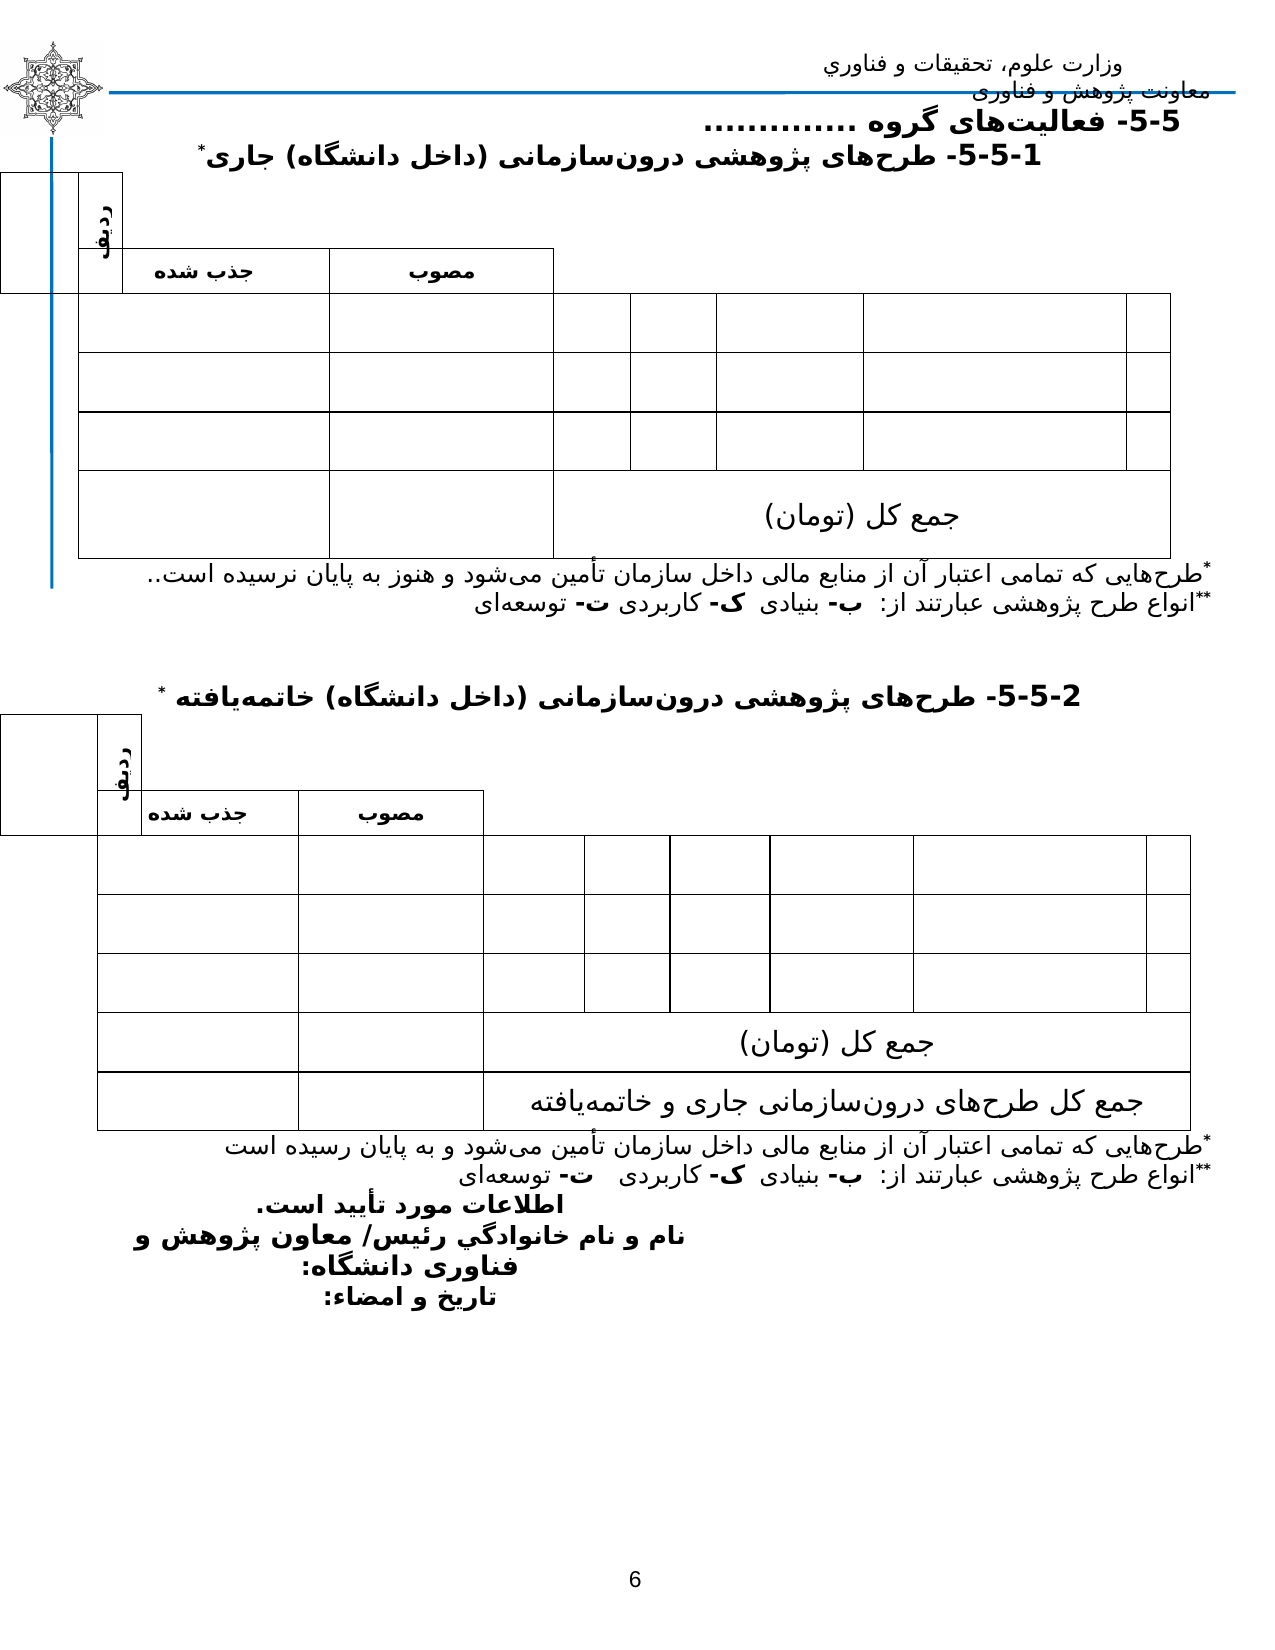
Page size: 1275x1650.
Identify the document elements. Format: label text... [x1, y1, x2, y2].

table_cell [299, 1073, 483, 1130]
table_cell [330, 471, 553, 558]
table_cell جذب شده [98, 791, 141, 835]
table_cell [717, 413, 863, 470]
table_cell [771, 954, 913, 1012]
table_cell [330, 413, 553, 470]
table_cell [631, 294, 716, 352]
text *طرح‌هایی که تمامی اعتبار آن از منابع مالی داخل سازمان تأمین می‌شود و هنوز به پایان نرسیده است.. [89, 559, 1211, 588]
table_cell [98, 836, 298, 894]
table_cell [79, 471, 329, 558]
table_cell [771, 895, 913, 953]
text **انواع طرح پژوهشی عبارتند از: ب- بنیادی ک- کاربردی ت- توسعه‌ای [89, 1161, 1211, 1190]
table_cell [79, 294, 329, 352]
table_cell [864, 413, 1126, 470]
table_cell [98, 1013, 298, 1071]
table_cell [585, 836, 669, 894]
table_cell [484, 954, 584, 1012]
table_cell [914, 954, 1146, 1012]
table_cell [554, 353, 630, 411]
table_cell [671, 895, 769, 953]
table_cell [299, 895, 483, 953]
table_cell جذب شده [123, 249, 329, 293]
table_cell جمع کل (تومان) [554, 471, 1170, 558]
text تاریخ و امضاء: [89, 1282, 731, 1311]
table_header رديف [79, 173, 122, 248]
table_cell مصوب [299, 791, 483, 835]
table_cell مصوب [330, 249, 553, 293]
table_cell [554, 413, 630, 470]
text اطلاعات مورد تأیید است. [89, 1190, 731, 1219]
table_cell [585, 954, 669, 1012]
picture [0, 39, 104, 136]
text نام و نام خانوادگي رئیس/ معاون پژوهش و فناوری دانشگاه: [89, 1219, 731, 1282]
table_cell [98, 895, 298, 953]
table_cell جمع کل (تومان) [484, 1013, 1190, 1071]
table_cell [554, 294, 630, 352]
table_cell جمع کل طرح‌های درون‌سازمانی جاری و خاتمه‌یافته [484, 1073, 1190, 1130]
table_cell [484, 895, 584, 953]
table_cell [330, 294, 553, 352]
table_cell [1127, 294, 1170, 352]
table_cell جذب شده [79, 249, 122, 293]
table_cell [79, 413, 329, 470]
table_cell [299, 1013, 483, 1071]
table_cell [299, 836, 483, 894]
text 5-5-1- طرح‌های پژوهشی درون‌سازمانی (داخل دانشگاه) جاری* [89, 138, 1152, 172]
table_cell [771, 836, 913, 894]
table_cell [914, 836, 1146, 894]
table_cell [631, 353, 716, 411]
table_cell [864, 294, 1126, 352]
text 5-5- فعالیت‌های گروه .............. [89, 104, 1181, 138]
table_cell [484, 836, 584, 894]
table_header رديف [98, 715, 141, 790]
table_cell [631, 413, 716, 470]
table_cell [1147, 954, 1190, 1012]
table_cell [1147, 836, 1190, 894]
table_cell [299, 954, 483, 1012]
table_cell [585, 895, 669, 953]
table_cell [864, 353, 1126, 411]
table_cell [330, 353, 553, 411]
table_cell [717, 353, 863, 411]
table_cell [671, 954, 769, 1012]
table_cell [98, 954, 298, 1012]
table_cell [1147, 895, 1190, 953]
table_cell [79, 353, 329, 411]
table_cell [717, 294, 863, 352]
table_cell [98, 1073, 298, 1130]
text **انواع طرح پژوهشی عبارتند از: ب- بنیادی ک- کاربردی ت- توسعه‌ای [89, 588, 1211, 617]
table_cell [1127, 413, 1170, 470]
text 5-5-2- طرح‌های پژوهشی درون‌سازمانی (داخل دانشگاه) خاتمه‌یافته * [89, 680, 1152, 714]
text *طرح‌هایی که تمامی اعتبار آن از منابع مالی داخل سازمان تأمین می‌شود و به پایان رسیده است [89, 1131, 1211, 1161]
table_cell [914, 895, 1146, 953]
table_cell [1127, 353, 1170, 411]
table_cell جذب شده [142, 791, 298, 835]
table_cell [671, 836, 769, 894]
